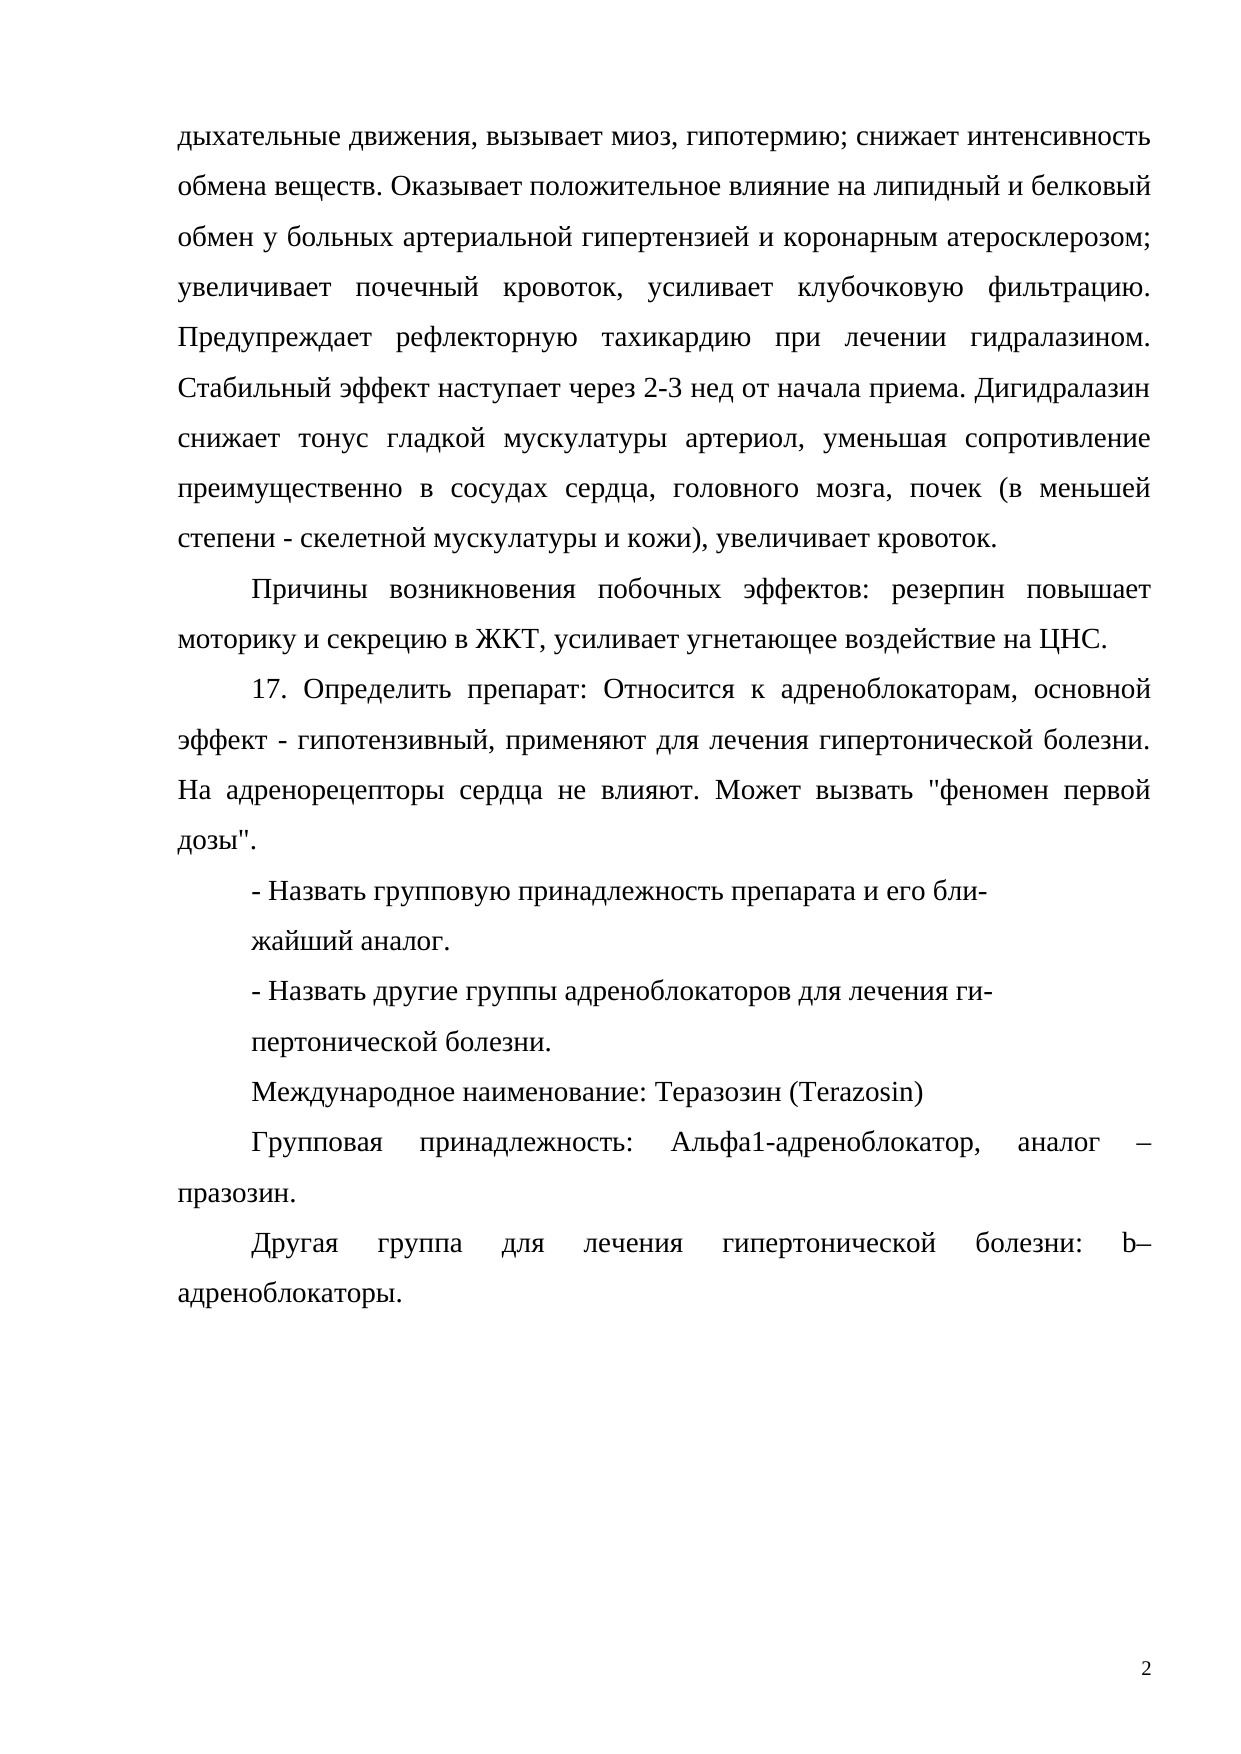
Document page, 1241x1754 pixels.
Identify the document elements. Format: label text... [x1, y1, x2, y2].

text жайший аналог. [177, 923, 1152, 957]
text - Назвать другие группы адреноблокаторов для лечения ги- [177, 973, 1152, 1007]
text Другая группа для лечения гипертонической болезни: b–адреноблокаторы. [177, 1225, 1152, 1309]
text Причины возникновения побочных эффектов: резерпин повышает моторику и секрецию в ЖКТ, усиливает угнетающее воздействие на ЦНС. [177, 571, 1152, 655]
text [177, 118, 1152, 554]
text 17. Определить препарат: Относится к адреноблокаторам, основной эффект - гипотензивный, применяют для лечения гипертонической болезни. На адренорецепторы сердца не влияют. Может вызвать "феномен первой дозы". [177, 672, 1152, 856]
text пертонической болезни. [177, 1024, 1152, 1057]
text - Назвать групповую принадлежность препарата и его бли- [177, 873, 1152, 906]
text Групповая принадлежность: Альфа1-адреноблокатор, аналог – празозин. [177, 1124, 1152, 1208]
text Международное наименование: Теразозин (Terazosin) [177, 1074, 1152, 1108]
